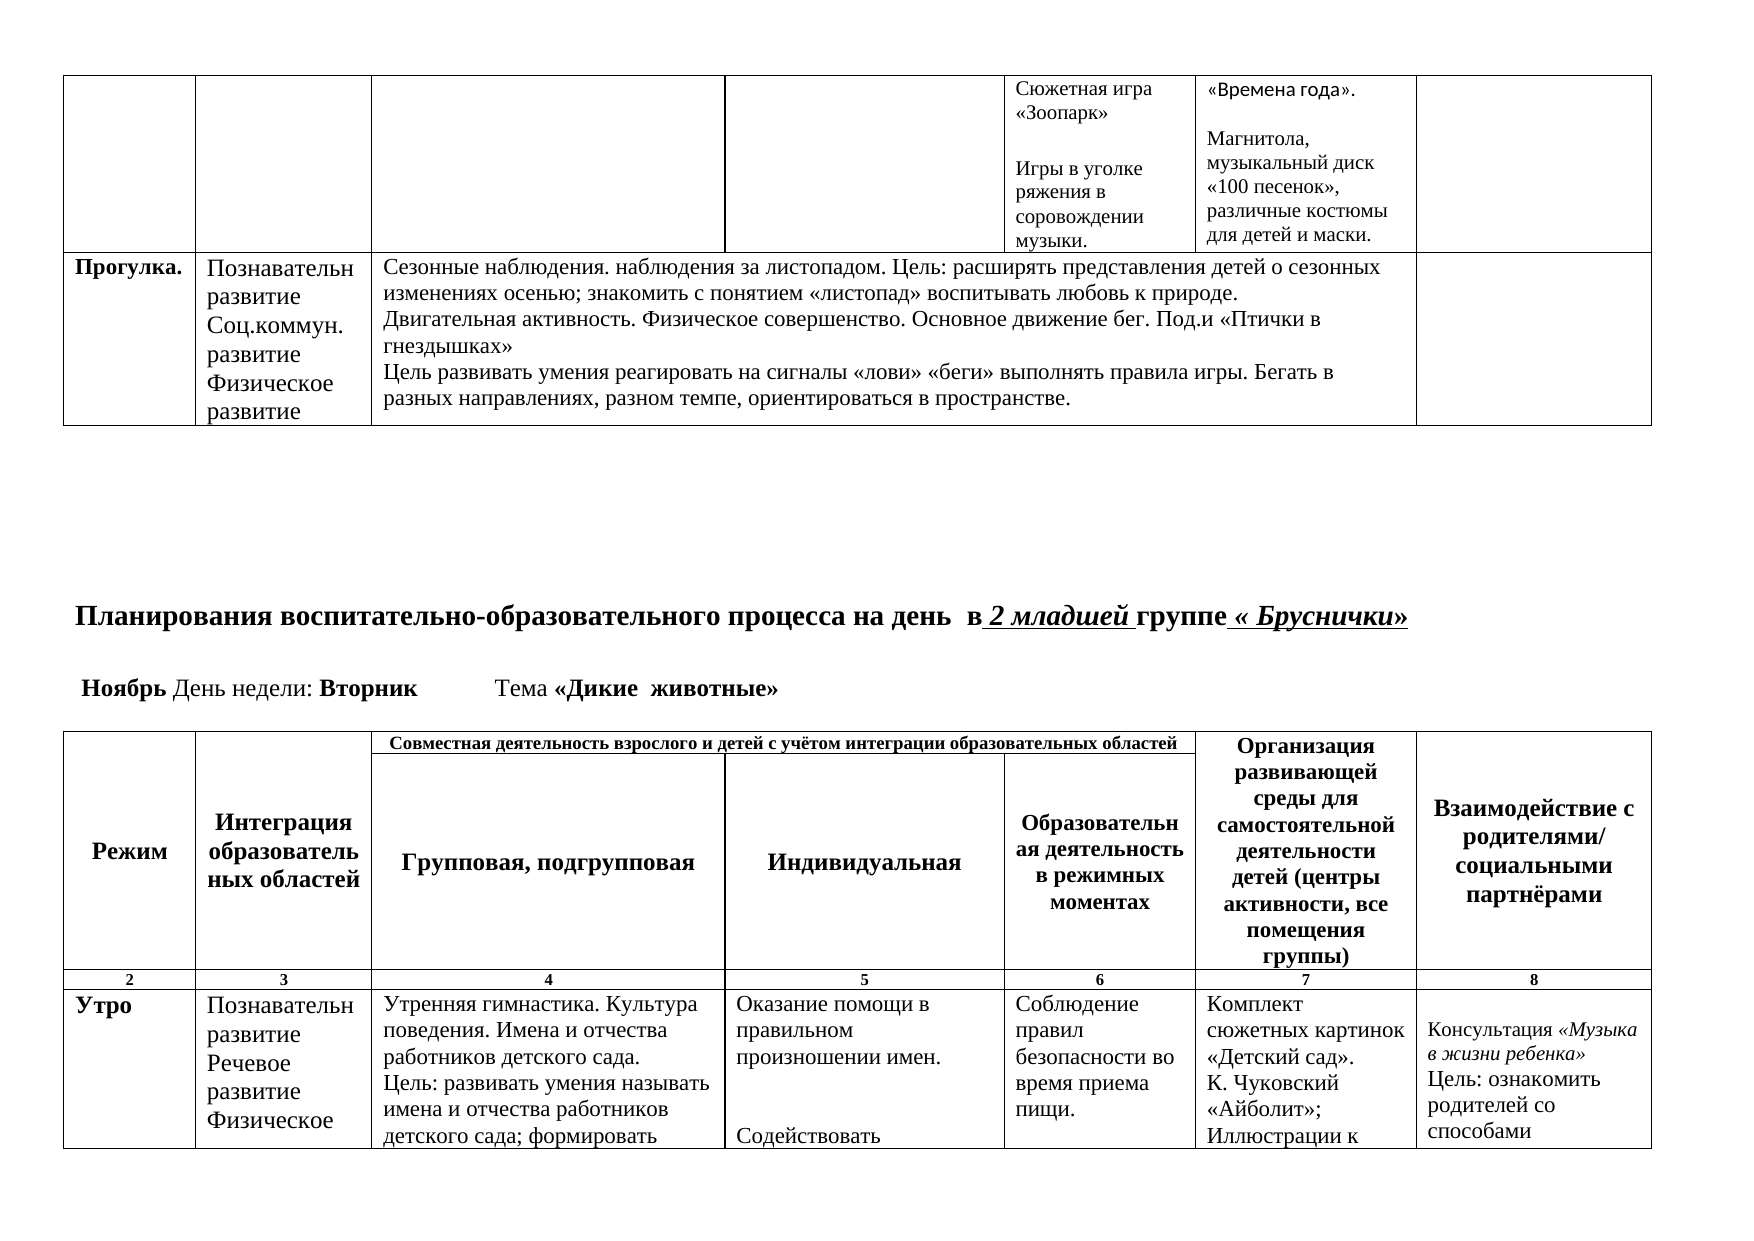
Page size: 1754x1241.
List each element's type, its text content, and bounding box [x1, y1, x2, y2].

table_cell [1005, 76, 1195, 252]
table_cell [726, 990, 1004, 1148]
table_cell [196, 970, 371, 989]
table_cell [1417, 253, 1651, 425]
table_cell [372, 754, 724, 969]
subtitle Планирования воспитательно-образовательного процесса на день в 2 младшей группе « Бруснички» [75, 598, 1679, 632]
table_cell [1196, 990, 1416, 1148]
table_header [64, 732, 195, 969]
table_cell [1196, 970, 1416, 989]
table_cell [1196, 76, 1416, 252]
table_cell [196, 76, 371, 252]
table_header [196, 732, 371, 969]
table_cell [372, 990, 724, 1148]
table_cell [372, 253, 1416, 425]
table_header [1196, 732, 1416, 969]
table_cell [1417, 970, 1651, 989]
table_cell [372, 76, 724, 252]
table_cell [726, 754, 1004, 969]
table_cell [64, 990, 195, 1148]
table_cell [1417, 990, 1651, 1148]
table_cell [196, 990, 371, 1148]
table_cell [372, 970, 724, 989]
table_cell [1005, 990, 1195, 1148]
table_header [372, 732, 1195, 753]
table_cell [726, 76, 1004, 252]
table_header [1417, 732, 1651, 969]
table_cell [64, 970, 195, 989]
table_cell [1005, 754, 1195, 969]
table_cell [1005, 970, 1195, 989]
subtitle Ноябрь День недели: Вторник Тема «Дикие животные» [75, 673, 1679, 702]
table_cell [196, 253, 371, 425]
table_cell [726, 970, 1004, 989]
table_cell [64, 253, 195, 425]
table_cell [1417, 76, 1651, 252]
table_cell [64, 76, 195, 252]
